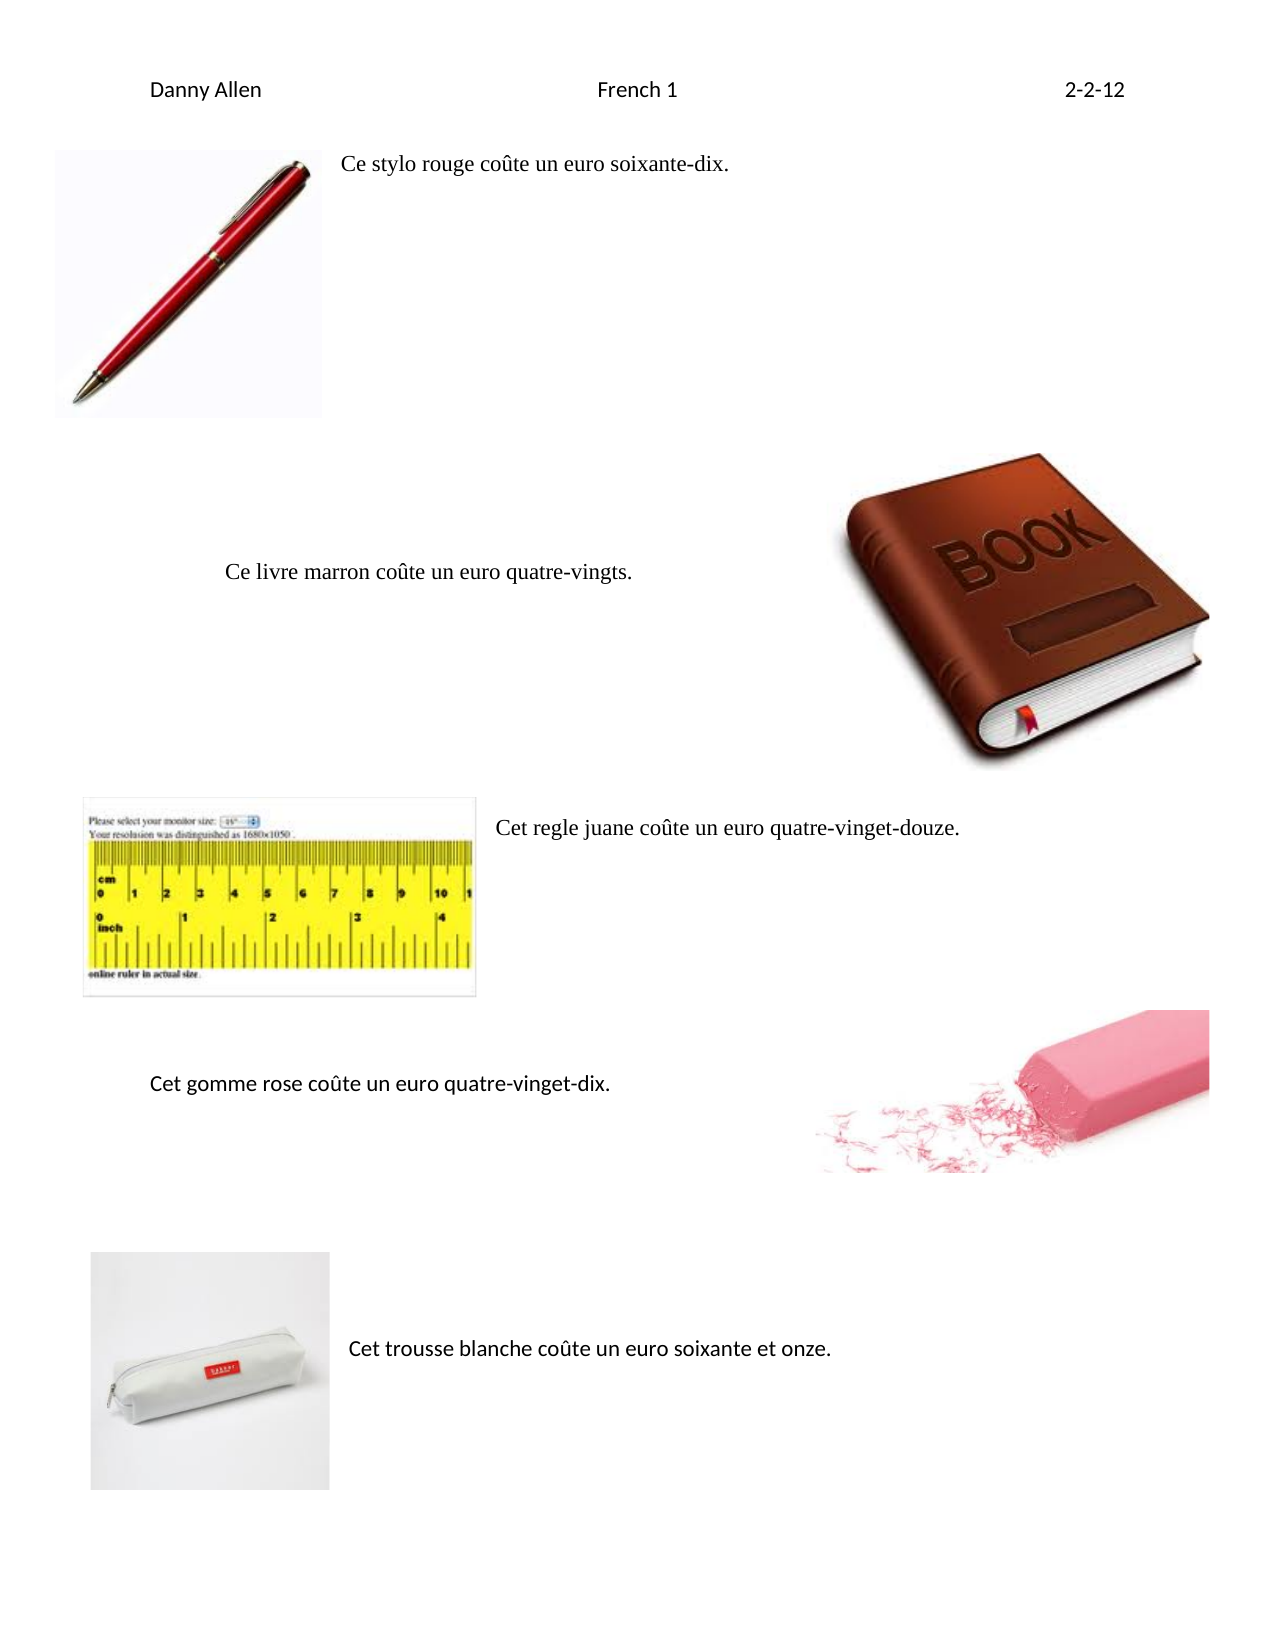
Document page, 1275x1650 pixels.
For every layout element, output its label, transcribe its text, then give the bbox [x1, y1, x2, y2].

text Ce stylo rouge coûte un euro soixante-dix. [322, 150, 1125, 176]
text Ce livre marron coûte un euro quatre-vingts. [150, 558, 826, 585]
picture [826, 453, 1210, 771]
picture [815, 1010, 1210, 1173]
picture [90, 1252, 330, 1490]
picture [82, 797, 477, 1019]
text Cet trousse blanche coûte un euro soixante et onze. [330, 1334, 1125, 1362]
picture [54, 150, 322, 415]
text Cet regle juane coûte un euro quatre-vinget-douze. [477, 813, 1125, 840]
text Cet gomme rose coûte un euro quatre-vinget-dix. [150, 1069, 815, 1097]
